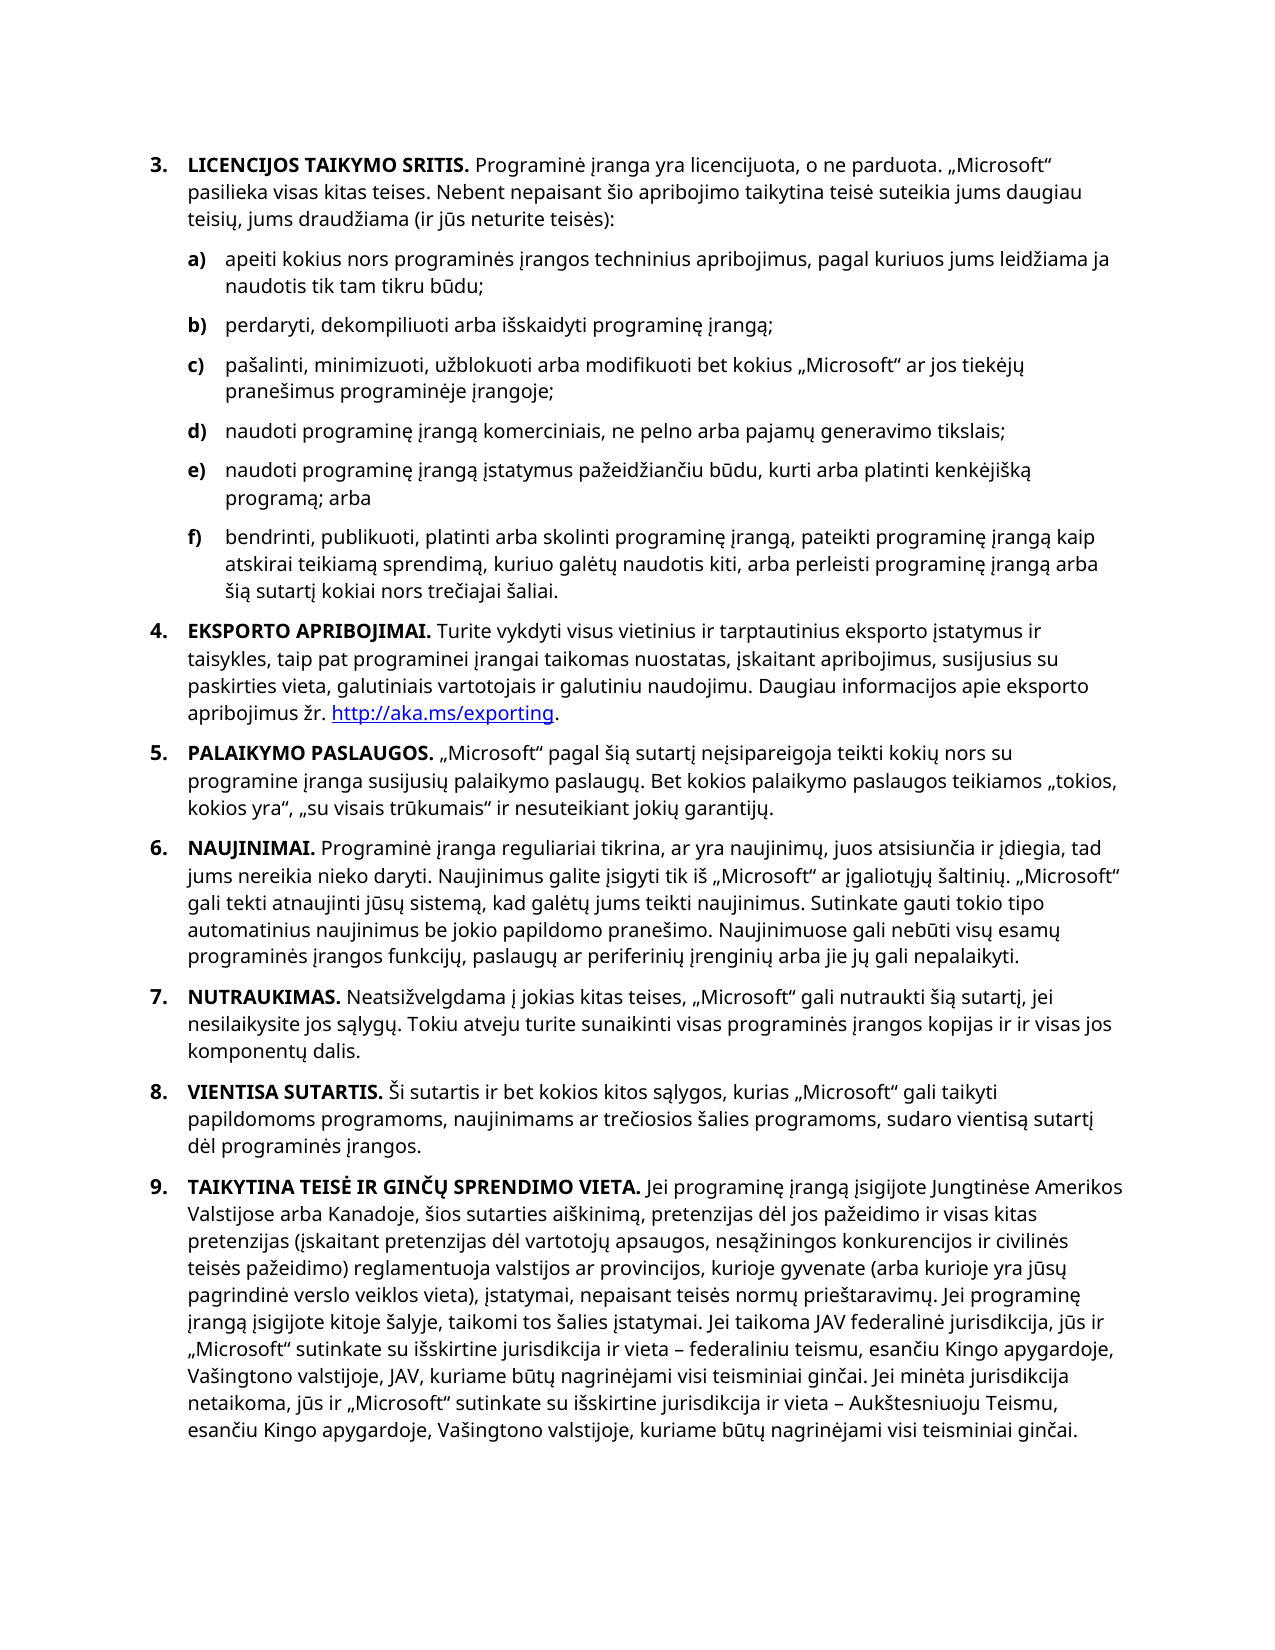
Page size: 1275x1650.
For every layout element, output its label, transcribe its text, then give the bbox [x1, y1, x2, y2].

list pašalinti, minimizuoti, užblokuoti arba modifikuoti bet kokius „Microsoft“ ar jos tiekėjų pranešimus programinėje įrangoje; [187, 351, 1125, 405]
subtitle PALAIKYMO PASLAUGOS. „Microsoft“ pagal šią sutartį neįsipareigoja teikti kokių nors su programine įranga susijusių palaikymo paslaugų. Bet kokios palaikymo paslaugos teikiamos „tokios, kokios yra“, „su visais trūkumais“ ir nesuteikiant jokių garantijų. [150, 738, 1125, 821]
list naudoti programinę įrangą komerciniais, ne pelno arba pajamų generavimo tikslais; [187, 417, 1125, 444]
subtitle TAIKYTINA TEISĖ IR GINČŲ SPRENDIMO VIETA. Jei programinę įrangą įsigijote Jungtinėse Amerikos Valstijose arba Kanadoje, šios sutarties aiškinimą, pretenzijas dėl jos pažeidimo ir visas kitas pretenzijas (įskaitant pretenzijas dėl vartotojų apsaugos, nesąžiningos konkurencijos ir civilinės teisės pažeidimo) reglamentuoja valstijos ar provincijos, kurioje gyvenate (arba kurioje yra jūsų pagrindinė verslo veiklos vieta), įstatymai, nepaisant teisės normų prieštaravimų. Jei programinę įrangą įsigijote kitoje šalyje, taikomi tos šalies įstatymai. Jei taikoma JAV federalinė jurisdikcija, jūs ir „Microsoft“ sutinkate su išskirtine jurisdikcija ir vieta – federaliniu teismu, esančiu Kingo apygardoje, Vašingtono valstijoje, JAV, kuriame būtų nagrinėjami visi teisminiai ginčai. Jei minėta jurisdikcija netaikoma, jūs ir „Microsoft“ sutinkate su išskirtine jurisdikcija ir vieta – Aukštesniuoju Teismu, esančiu Kingo apygardoje, Vašingtono valstijoje, kuriame būtų nagrinėjami visi teisminiai ginčai. [150, 1172, 1125, 1443]
list apeiti kokius nors programinės įrangos techninius apribojimus, pagal kuriuos jums leidžiama ja naudotis tik tam tikru būdu; [187, 245, 1125, 299]
subtitle EKSPORTO APRIBOJIMAI. Turite vykdyti visus vietinius ir tarptautinius eksporto įstatymus ir taisykles, taip pat programinei įrangai taikomas nuostatas, įskaitant apribojimus, susijusius su paskirties vieta, galutiniais vartotojais ir galutiniu naudojimu. Daugiau informacijos apie eksporto apribojimus žr. http://aka.ms/exporting. [150, 617, 1125, 726]
subtitle NUTRAUKIMAS. Neatsižvelgdama į jokias kitas teises, „Microsoft“ gali nutraukti šią sutartį, jei nesilaikysite jos sąlygų. Tokiu atveju turite sunaikinti visas programinės įrangos kopijas ir ir visas jos komponentų dalis. [150, 982, 1125, 1065]
subtitle VIENTISA SUTARTIS. Ši sutartis ir bet kokios kitos sąlygos, kurias „Microsoft“ gali taikyti papildomoms programoms, naujinimams ar trečiosios šalies programoms, sudaro vientisą sutartį dėl programinės įrangos. [150, 1077, 1125, 1159]
list perdaryti, dekompiliuoti arba išskaidyti programinę įrangą; [187, 311, 1125, 338]
list bendrinti, publikuoti, platinti arba skolinti programinę įrangą, pateikti programinę įrangą kaip atskirai teikiamą sprendimą, kuriuo galėtų naudotis kiti, arba perleisti programinę įrangą arba šią sutartį kokiai nors trečiajai šaliai. [187, 523, 1125, 604]
list naudoti programinę įrangą įstatymus pažeidžiančiu būdu, kurti arba platinti kenkėjišką programą; arba [187, 457, 1125, 511]
subtitle NAUJINIMAI. Programinė įranga reguliariai tikrina, ar yra naujinimų, juos atsisiunčia ir įdiegia, tad jums nereikia nieko daryti. Naujinimus galite įsigyti tik iš „Microsoft“ ar įgaliotųjų šaltinių. „Microsoft“ gali tekti atnaujinti jūsų sistemą, kad galėtų jums teikti naujinimus. Sutinkate gauti tokio tipo automatinius naujinimus be jokio papildomo pranešimo. Naujinimuose gali nebūti visų esamų programinės įrangos funkcijų, paslaugų ar periferinių įrenginių arba jie jų gali nepalaikyti. [150, 833, 1125, 970]
subtitle LICENCIJOS TAIKYMO SRITIS. Programinė įranga yra licencijuota, o ne parduota. „Microsoft“ pasilieka visas kitas teises. Nebent nepaisant šio apribojimo taikytina teisė suteikia jums daugiau teisių, jums draudžiama (ir jūs neturite teisės): [150, 150, 1125, 232]
